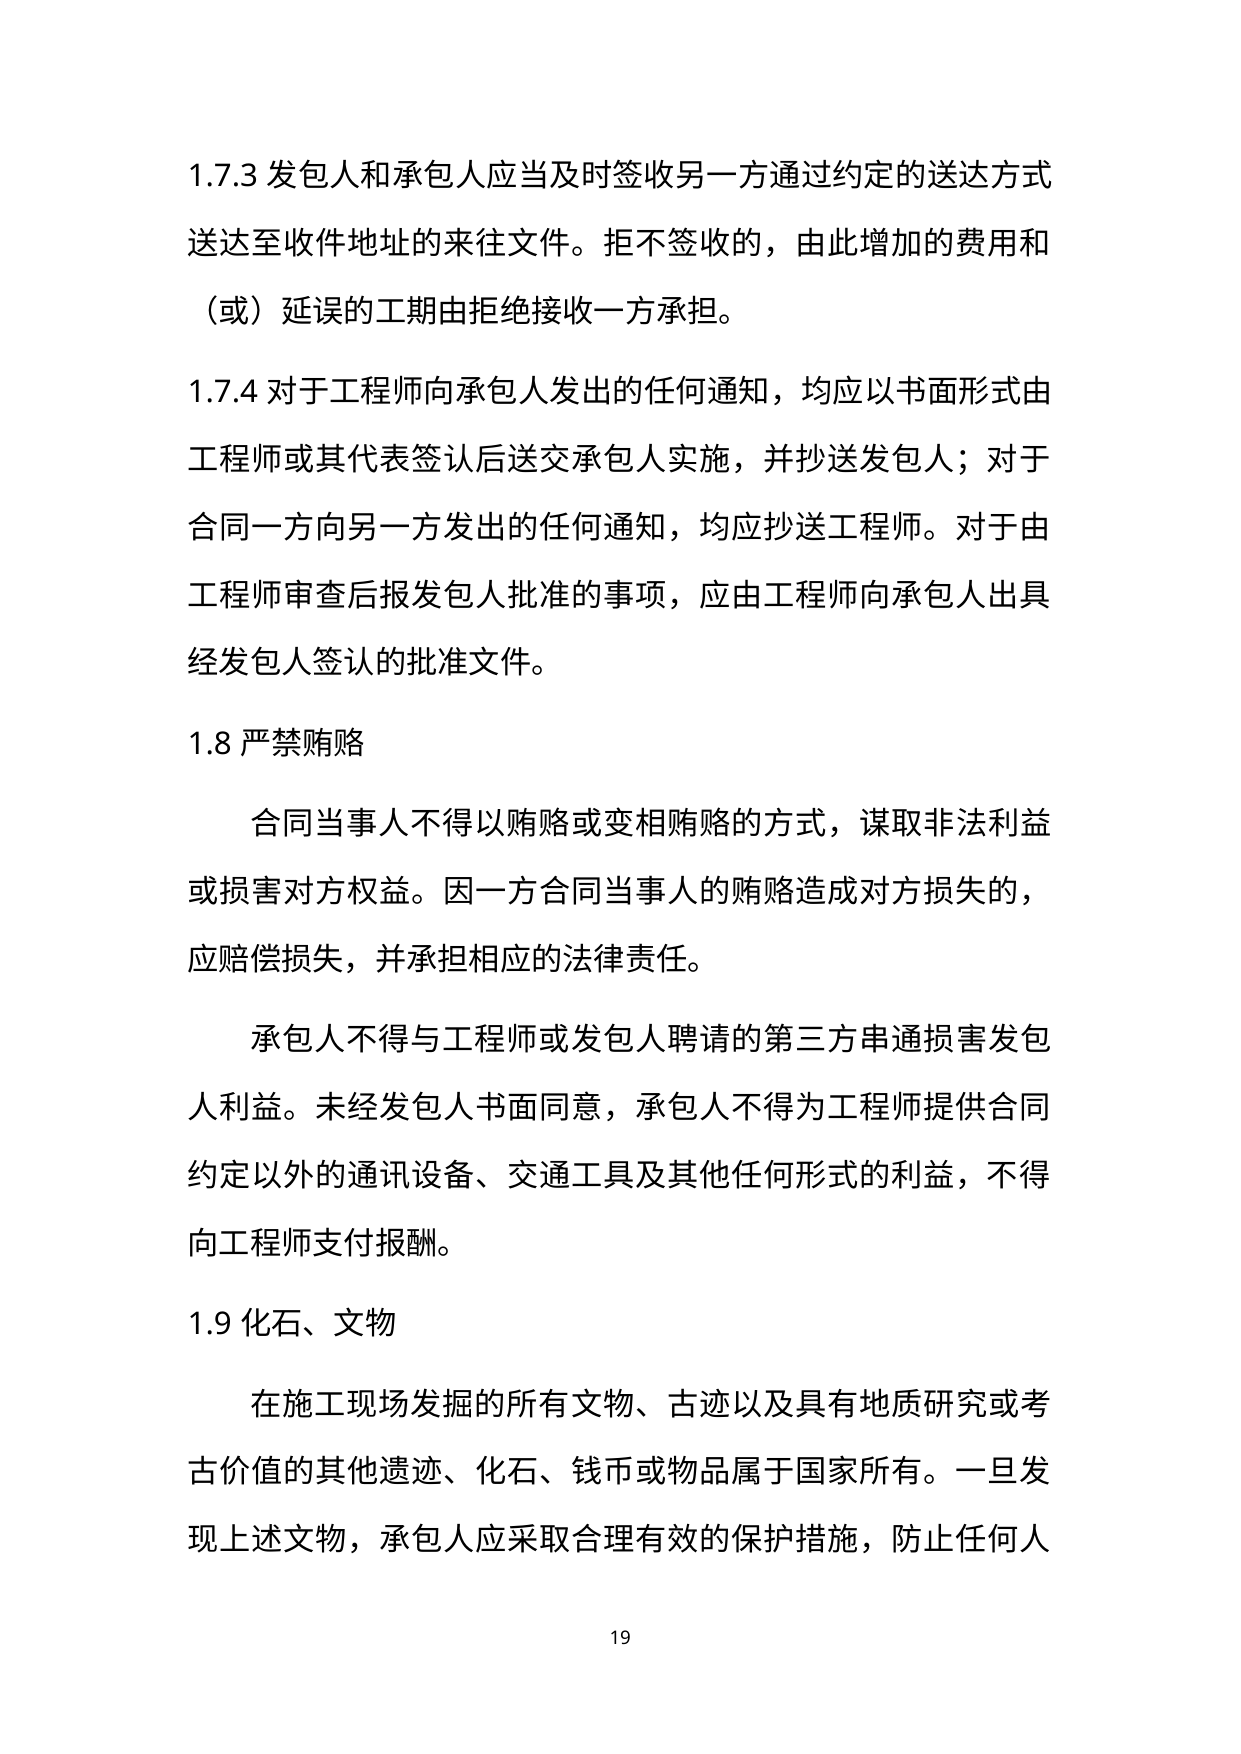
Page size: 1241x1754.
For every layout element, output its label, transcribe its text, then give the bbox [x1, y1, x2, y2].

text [187, 1379, 1053, 1560]
text 承包人不得与工程师或发包人聘请的第三方串通损害发包人利益。未经发包人书面同意，承包人不得为工程师提供合同约定以外的通讯设备、交通工具及其他任何形式的利益，不得向工程师支付报酬。 [187, 1014, 1053, 1263]
list 1.9 化石、文物 [187, 1298, 1053, 1344]
list 1.7.3 发包人和承包人应当及时签收另一方通过约定的送达方式送达至收件地址的来往文件。拒不签收的，由此增加的费用和（或）延误的工期由拒绝接收一方承担。 [187, 150, 1053, 331]
list 1.7.4 对于工程师向承包人发出的任何通知，均应以书面形式由工程师或其代表签认后送交承包人实施，并抄送发包人；对于合同一方向另一方发出的任何通知，均应抄送工程师。对于由工程师审查后报发包人批准的事项，应由工程师向承包人出具经发包人签认的批准文件。 [187, 366, 1053, 683]
text 合同当事人不得以贿赂或变相贿赂的方式，谋取非法利益或损害对方权益。因一方合同当事人的贿赂造成对方损失的，应赔偿损失，并承担相应的法律责任。 [187, 798, 1053, 979]
list 1.8 严禁贿赂 [187, 718, 1053, 763]
